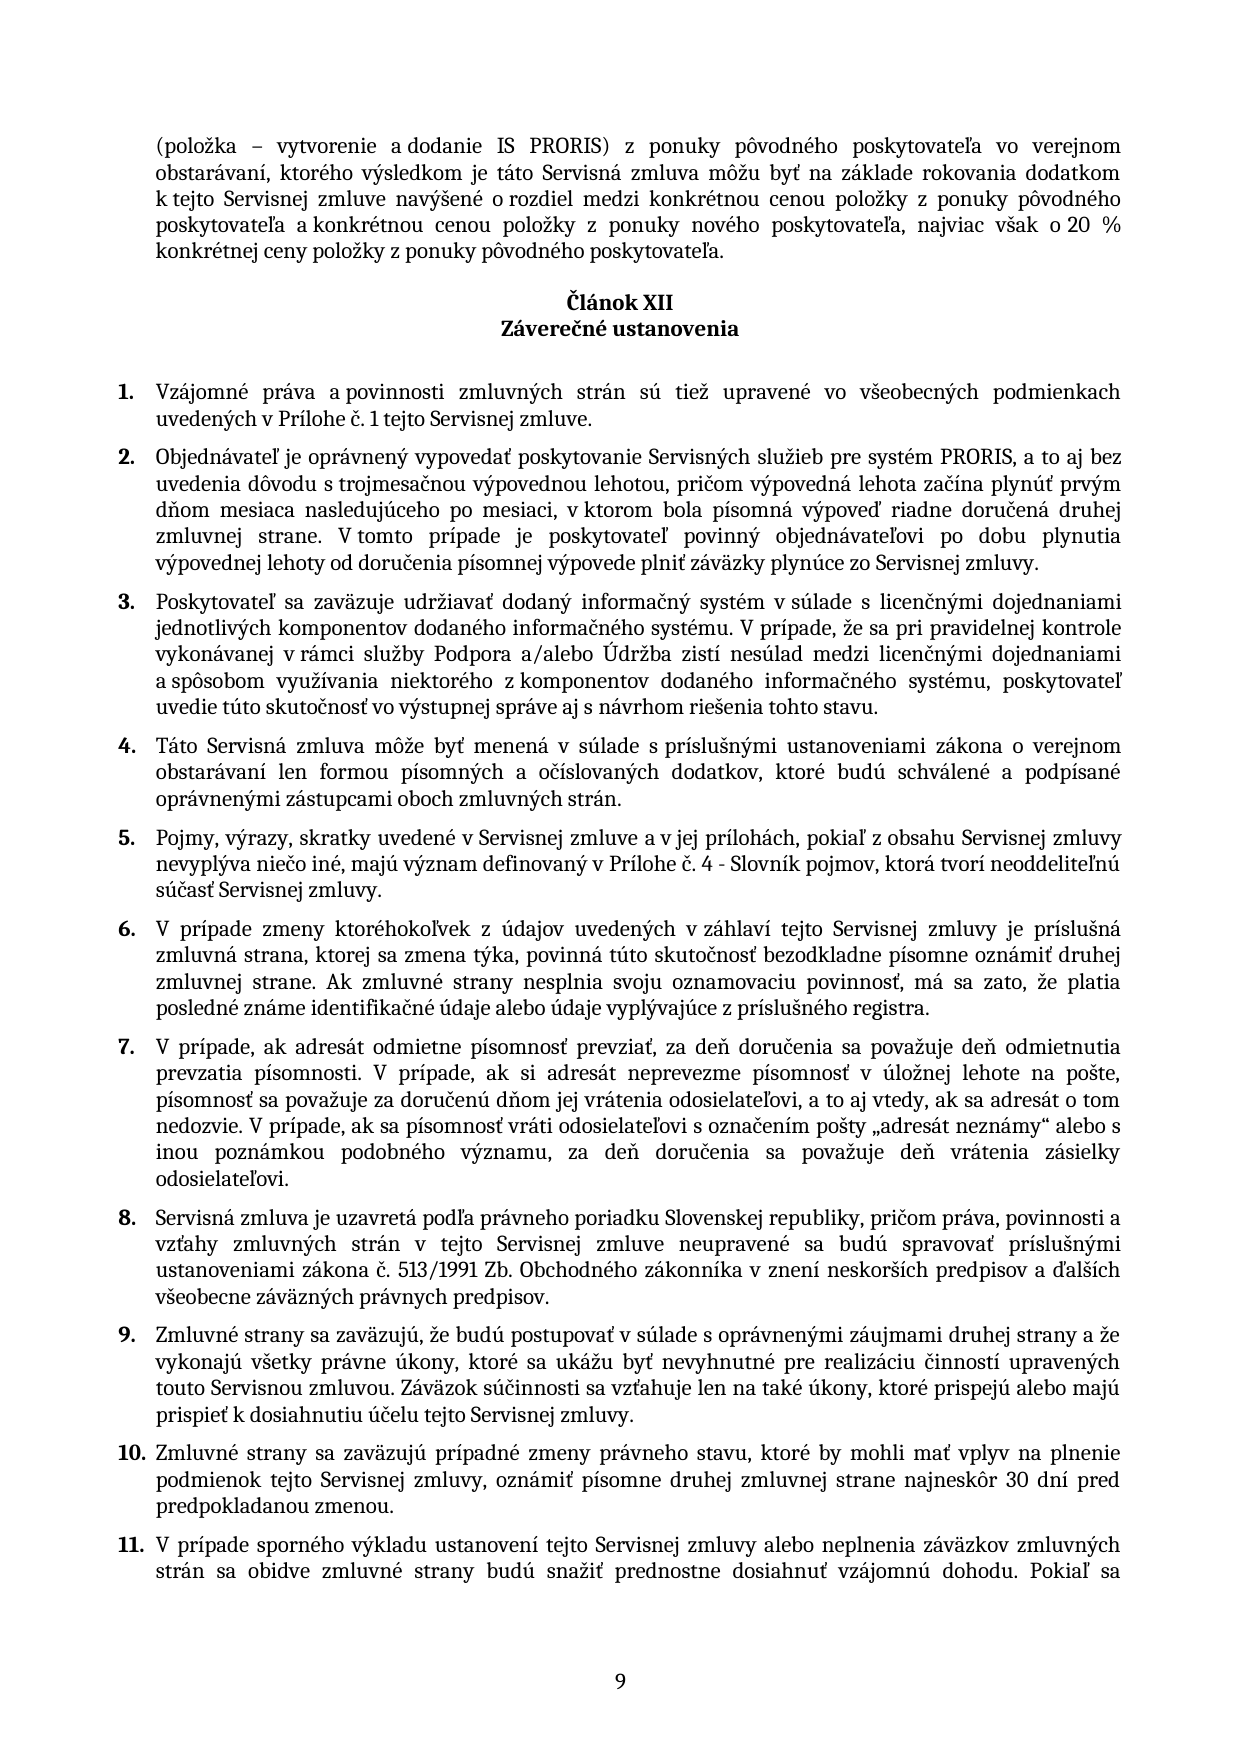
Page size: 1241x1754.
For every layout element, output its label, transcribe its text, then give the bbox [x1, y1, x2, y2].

subtitle Článok XII [118, 290, 1122, 316]
list Táto Servisná zmluva môže byť menená v súlade s príslušnými ustanoveniami zákona o verejnom obstarávaní len formou písomných a očíslovaných dodatkov, ktoré budú schválené a podpísané oprávnenými zástupcami oboch zmluvných strán. [118, 733, 1122, 812]
list Vzájomné práva a povinnosti zmluvných strán sú tiež upravené vo všeobecných podmienkach uvedených v Prílohe č. 1 tejto Servisnej zmluve. [118, 379, 1122, 432]
list V prípade, ak adresát odmietne písomnosť prevziať, za deň doručenia sa považuje deň odmietnutia prevzatia písomnosti. V prípade, ak si adresát neprevezme písomnosť v úložnej lehote na pošte, písomnosť sa považuje za doručenú dňom jej vrátenia odosielateľovi, a to aj vtedy, ak sa adresát o tom nedozvie. V prípade, ak sa písomnosť vráti odosielateľovi s označením pošty „adresát neznámy“ alebo s inou poznámkou podobného významu, za deň doručenia sa považuje deň vrátenia zásielky odosielateľovi. [118, 1034, 1122, 1192]
subtitle Záverečné ustanovenia [118, 316, 1122, 342]
list Servisná zmluva je uzavretá podľa právneho poriadku Slovenskej republiky, pričom práva, povinnosti a vzťahy zmluvných strán v tejto Servisnej zmluve neupravené sa budú spravovať príslušnými ustanoveniami zákona č. 513/1991 Zb. Obchodného zákonníka v znení neskorších predpisov a ďalších všeobecne záväzných právnych predpisov. [118, 1204, 1122, 1310]
list Zmluvné strany sa zaväzujú prípadné zmeny právneho stavu, ktoré by mohli mať vplyv na plnenie podmienok tejto Servisnej zmluvy, oznámiť písomne druhej zmluvnej strane najneskôr 30 dní pred predpokladanou zmenou. [118, 1440, 1122, 1519]
list Zmluvné strany sa zaväzujú, že budú postupovať v súlade s oprávnenými záujmami druhej strany a že vykonajú všetky právne úkony, ktoré sa ukážu byť nevyhnutné pre realizáciu činností upravených touto Servisnou zmluvou. Záväzok súčinnosti sa vzťahuje len na také úkony, ktoré prispejú alebo majú prispieť k dosiahnutiu účelu tejto Servisnej zmluvy. [118, 1322, 1122, 1428]
list Poskytovateľ sa zaväzuje udržiavať dodaný informačný systém v súlade s licenčnými dojednaniami jednotlivých komponentov dodaného informačného systému. V prípade, že sa pri pravidelnej kontrole vykonávanej v rámci služby Podpora a/alebo Údržba zistí nesúlad medzi licenčnými dojednaniami a spôsobom využívania niektorého z komponentov dodaného informačného systému, poskytovateľ uvedie túto skutočnosť vo výstupnej správe aj s návrhom riešenia tohto stavu. [118, 588, 1122, 720]
list Pojmy, výrazy, skratky uvedené v Servisnej zmluve a v jej prílohách, pokiaľ z obsahu Servisnej zmluvy nevyplýva niečo iné, majú význam definovaný v Prílohe č. 4 - Slovník pojmov, ktorá tvorí neoddeliteľnú súčasť Servisnej zmluvy. [118, 824, 1122, 903]
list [118, 133, 1122, 265]
list V prípade zmeny ktoréhokoľvek z údajov uvedených v záhlaví tejto Servisnej zmluvy je príslušná zmluvná strana, ktorej sa zmena týka, povinná túto skutočnosť bezodkladne písomne oznámiť druhej zmluvnej strane. Ak zmluvné strany nesplnia svoju oznamovaciu povinnosť, má sa zato, že platia posledné známe identifikačné údaje alebo údaje vyplývajúce z príslušného registra. [118, 916, 1122, 1021]
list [118, 1532, 1122, 1584]
list Objednávateľ je oprávnený vypovedať poskytovanie Servisných služieb pre systém PRORIS, a to aj bez uvedenia dôvodu s trojmesačnou výpovednou lehotou, pričom výpovedná lehota začína plynúť prvým dňom mesiaca nasledujúceho po mesiaci, v ktorom bola písomná výpoveď riadne doručená druhej zmluvnej strane. V tomto prípade je poskytovateľ povinný objednávateľovi po dobu plynutia výpovednej lehoty od doručenia písomnej výpovede plniť záväzky plynúce zo Servisnej zmluvy. [118, 444, 1122, 576]
